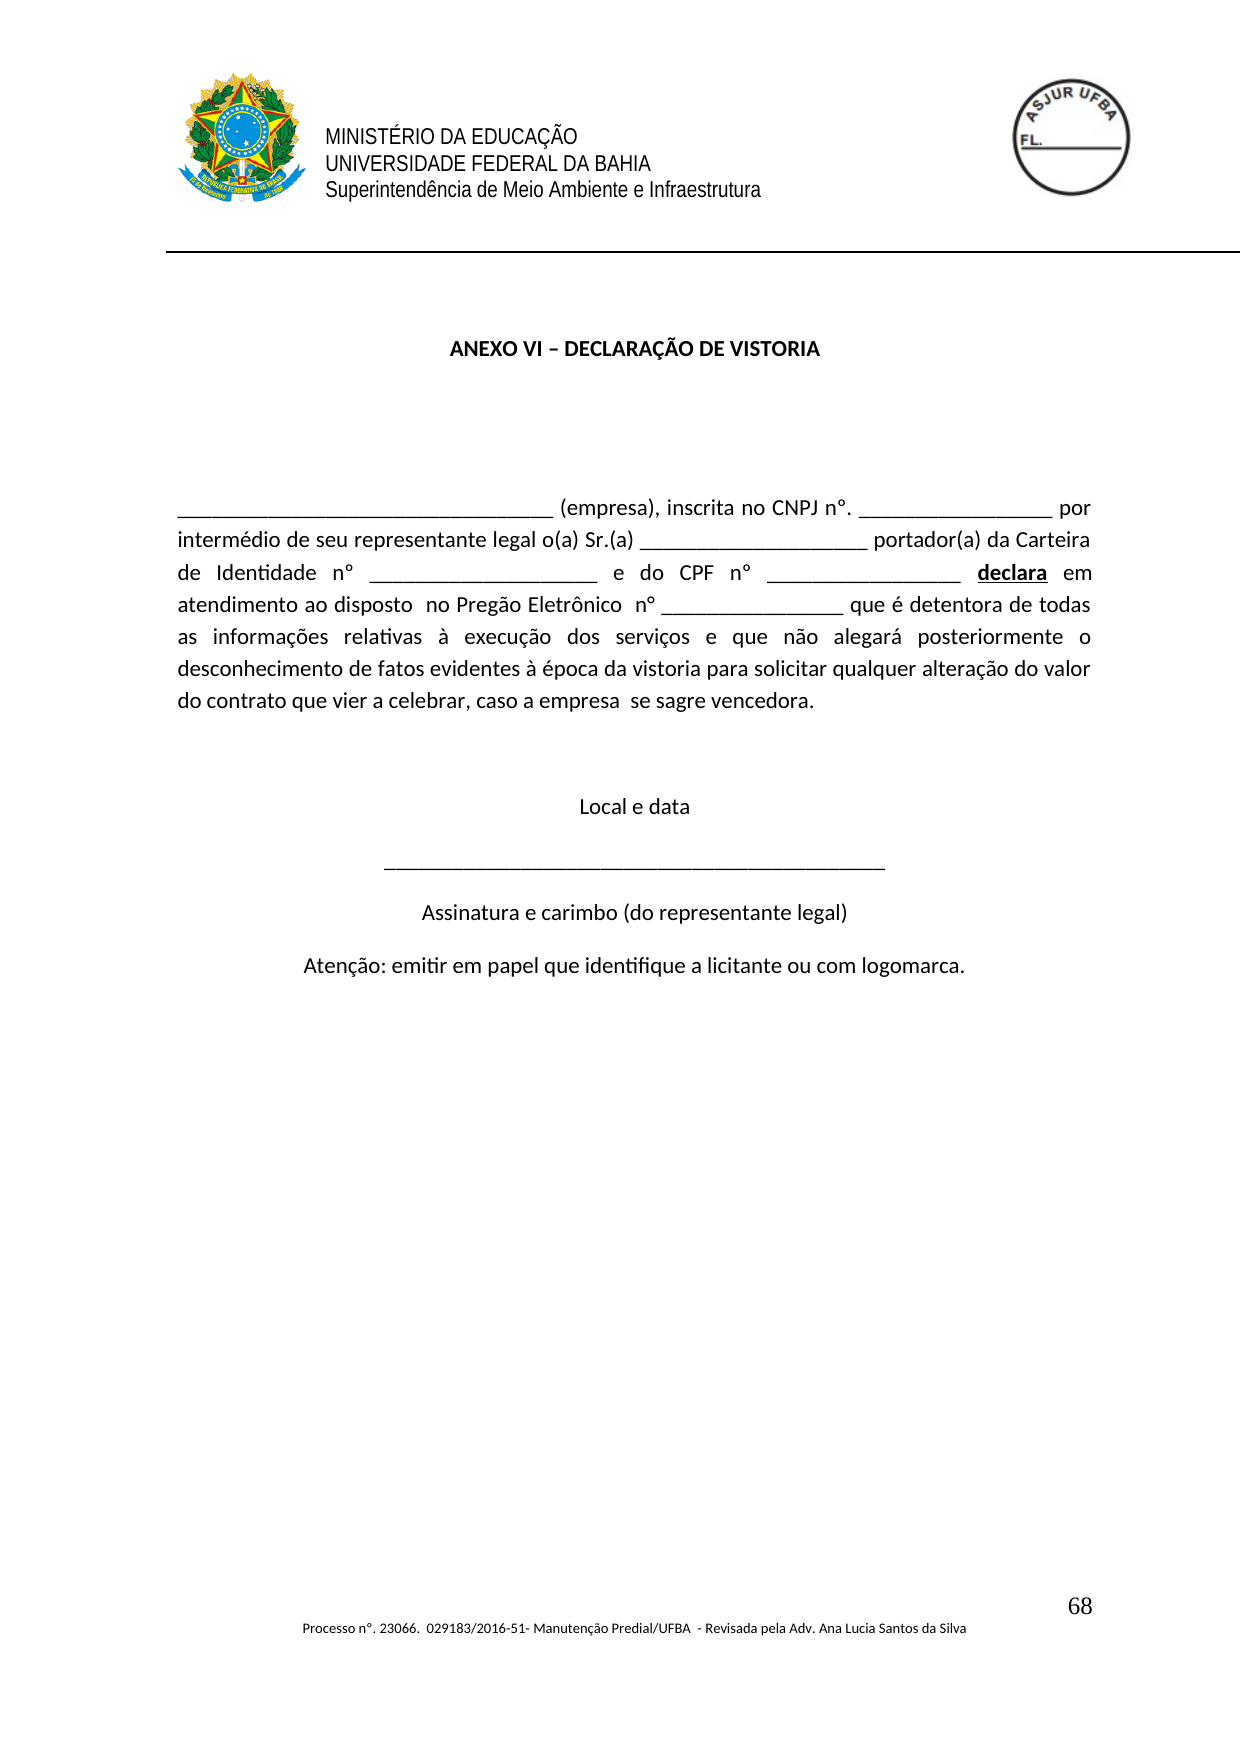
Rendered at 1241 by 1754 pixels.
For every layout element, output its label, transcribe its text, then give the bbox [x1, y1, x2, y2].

text Assinatura e carimbo (do representante legal) [177, 898, 1092, 927]
text _________________________________ (empresa), inscrita no CNPJ nº. _________________ por intermédio de seu representante legal o(a) Sr.(a) ____________________ portador(a) da Carteira de Identidade nº ____________________ e do CPF nº _________________ declara em atendimento ao disposto no Pregão Eletrônico n° ________________ que é detentora de todas as informações relativas à execução dos serviços e que não alegará posteriormente o desconhecimento de fatos evidentes à época da vistoria para solicitar qualquer alteração do valor do contrato que vier a celebrar, caso a empresa se sagre vencedora. [177, 493, 1092, 714]
text Atenção: emitir em papel que identifique a licitante ou com logomarca. [177, 952, 1092, 979]
text Local e data [177, 792, 1092, 821]
text ANEXO VI – DECLARAÇÃO DE VISTORIA [177, 334, 1092, 362]
text ____________________________________________ [177, 846, 1092, 873]
picture [1007, 73, 1135, 199]
picture [177, 73, 306, 202]
